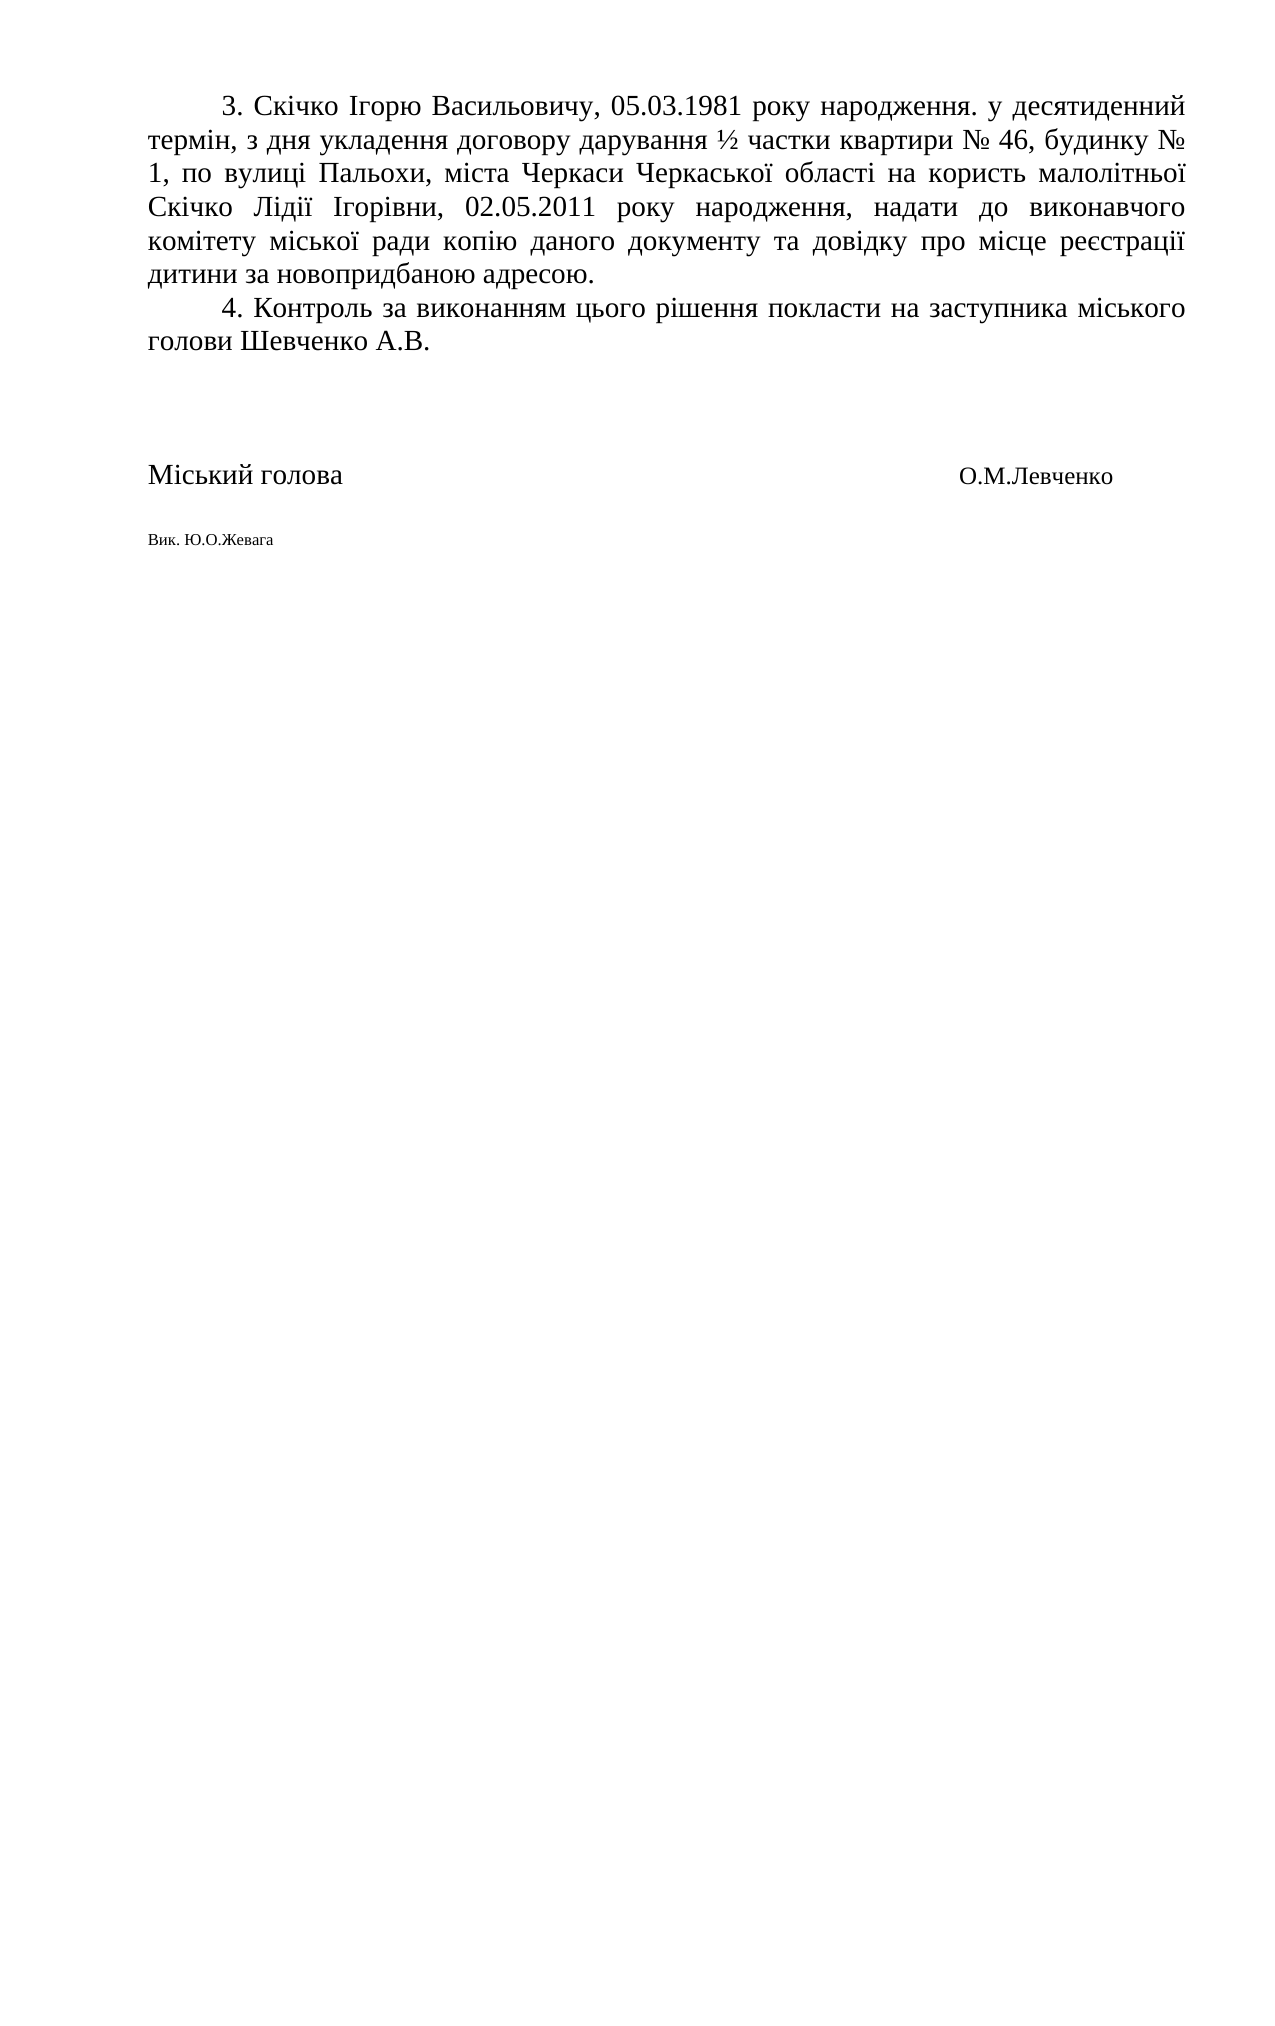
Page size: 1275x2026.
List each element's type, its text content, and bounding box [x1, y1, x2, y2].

text Міський голова О.М.Левченко [148, 457, 1186, 491]
text 3. Скічко Ігорю Васильовичу, 05.03.1981 року народження. у десятиденний термін, з дня укладення договору дарування ½ частки квартири № 46, будинку № 1, по вулиці Пальохи, міста Черкаси Черкаської області на користь малолітньої Скічко Лідії Ігорівни, 02.05.2011 року народження, надати до виконавчого комітету міської ради копію даного документу та довідку про місце реєстрації дитини за новопридбаною адресою. [148, 88, 1186, 290]
text 4. Контроль за виконанням цього рішення покласти на заступника міського голови Шевченко А.В. [148, 290, 1186, 357]
text Вик. Ю.О.Жевага [148, 529, 1186, 548]
